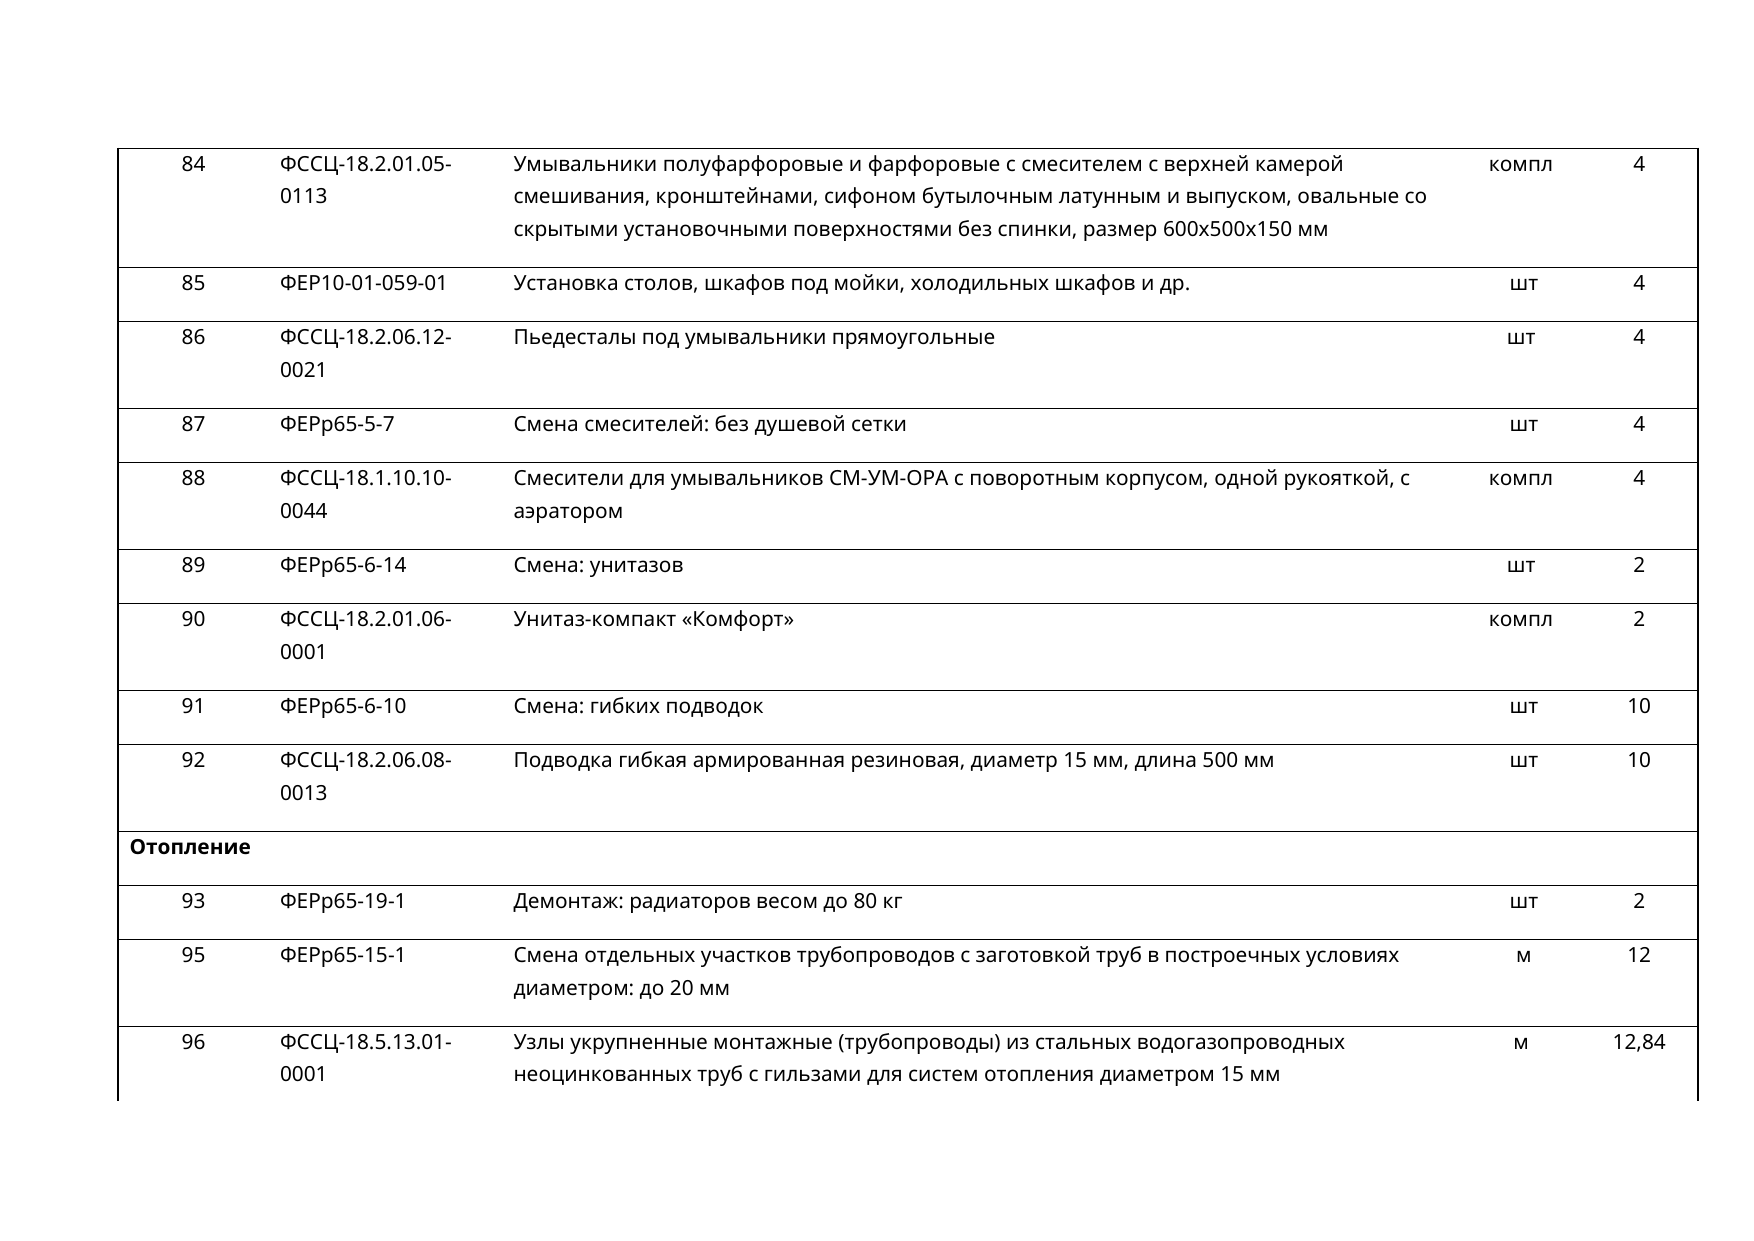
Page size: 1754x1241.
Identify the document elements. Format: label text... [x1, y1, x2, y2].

table_cell ФЕРр65-5-7 [269, 409, 502, 462]
table_cell компл [1462, 149, 1580, 267]
table_cell 4 [1580, 463, 1697, 549]
table_cell Пьедесталы под умывальники прямоугольные [502, 322, 1462, 408]
table_cell 12,84 [1580, 1027, 1697, 1101]
table_cell 86 [119, 322, 268, 408]
table_cell Умывальники полуфарфоровые и фарфоровые с смесителем с верхней камерой смешивания, кронштейнами, сифоном бутылочным латунным и выпуском, овальные со скрытыми установочными поверхностями без спинки, размер 600х500х150 мм [502, 149, 1462, 267]
table_cell 92 [119, 745, 268, 831]
table_cell 2 [1580, 550, 1697, 603]
table_cell Отопление [119, 832, 1697, 885]
table_cell ФССЦ-18.2.01.06-0001 [269, 604, 502, 690]
table_cell ФЕРр65-15-1 [269, 940, 502, 1026]
table_cell Подводка гибкая армированная резиновая, диаметр 15 мм, длина 500 мм [502, 745, 1462, 831]
table_cell 88 [119, 463, 268, 549]
table_cell Смена: унитазов [502, 550, 1462, 603]
table_cell 90 [119, 604, 268, 690]
table_cell 91 [119, 691, 268, 744]
table_cell 2 [1580, 886, 1697, 939]
table_cell м [1462, 1027, 1580, 1101]
table_cell 12 [1580, 940, 1697, 1026]
table_cell Демонтаж: радиаторов весом до 80 кг [502, 886, 1462, 939]
table_cell шт [1462, 322, 1580, 408]
table_cell ФЕРр65-6-10 [269, 691, 502, 744]
table_cell Смена отдельных участков трубопроводов с заготовкой труб в построечных условиях диаметром: до 20 мм [502, 940, 1462, 1026]
table_cell 4 [1580, 149, 1697, 267]
table_cell ФССЦ-18.1.10.10-0044 [269, 463, 502, 549]
table_cell Смена смесителей: без душевой сетки [502, 409, 1462, 462]
table_cell ФЕРр65-6-14 [269, 550, 502, 603]
table_cell ФЕР10-01-059-01 [269, 268, 502, 321]
table_cell Унитаз-компакт «Комфорт» [502, 604, 1462, 690]
table_cell шт [1462, 550, 1580, 603]
table_cell 4 [1580, 268, 1697, 321]
table_cell Узлы укрупненные монтажные (трубопроводы) из стальных водогазопроводных неоцинкованных труб с гильзами для систем отопления диаметром 15 мм [502, 1027, 1462, 1101]
table_cell м [1462, 940, 1580, 1026]
table_cell шт [1462, 886, 1580, 939]
table_cell 95 [119, 940, 268, 1026]
table_cell ФССЦ-18.2.06.12-0021 [269, 322, 502, 408]
table_cell шт [1462, 268, 1580, 321]
table_cell компл [1462, 604, 1580, 690]
table_cell Смесители для умывальников СМ-УМ-ОРА с поворотным корпусом, одной рукояткой, с аэратором [502, 463, 1462, 549]
table_cell 87 [119, 409, 268, 462]
table_cell ФЕРр65-19-1 [269, 886, 502, 939]
table_cell 84 [119, 149, 268, 267]
table_cell шт [1462, 745, 1580, 831]
table_cell ФССЦ-18.5.13.01-0001 [269, 1027, 502, 1101]
table_cell шт [1462, 409, 1580, 462]
table_cell 10 [1580, 745, 1697, 831]
table_cell 2 [1580, 604, 1697, 690]
table_cell 10 [1580, 691, 1697, 744]
table_cell Установка столов, шкафов под мойки, холодильных шкафов и др. [502, 268, 1462, 321]
table_cell компл [1462, 463, 1580, 549]
table_cell ФССЦ-18.2.06.08-0013 [269, 745, 502, 831]
table_cell 4 [1580, 322, 1697, 408]
table_cell 96 [119, 1027, 268, 1101]
table_cell шт [1462, 691, 1580, 744]
table_cell 85 [119, 268, 268, 321]
table_cell Смена: гибких подводок [502, 691, 1462, 744]
table_cell 93 [119, 886, 268, 939]
table_cell 4 [1580, 409, 1697, 462]
table_cell 89 [119, 550, 268, 603]
table_cell ФССЦ-18.2.01.05-0113 [269, 149, 502, 267]
